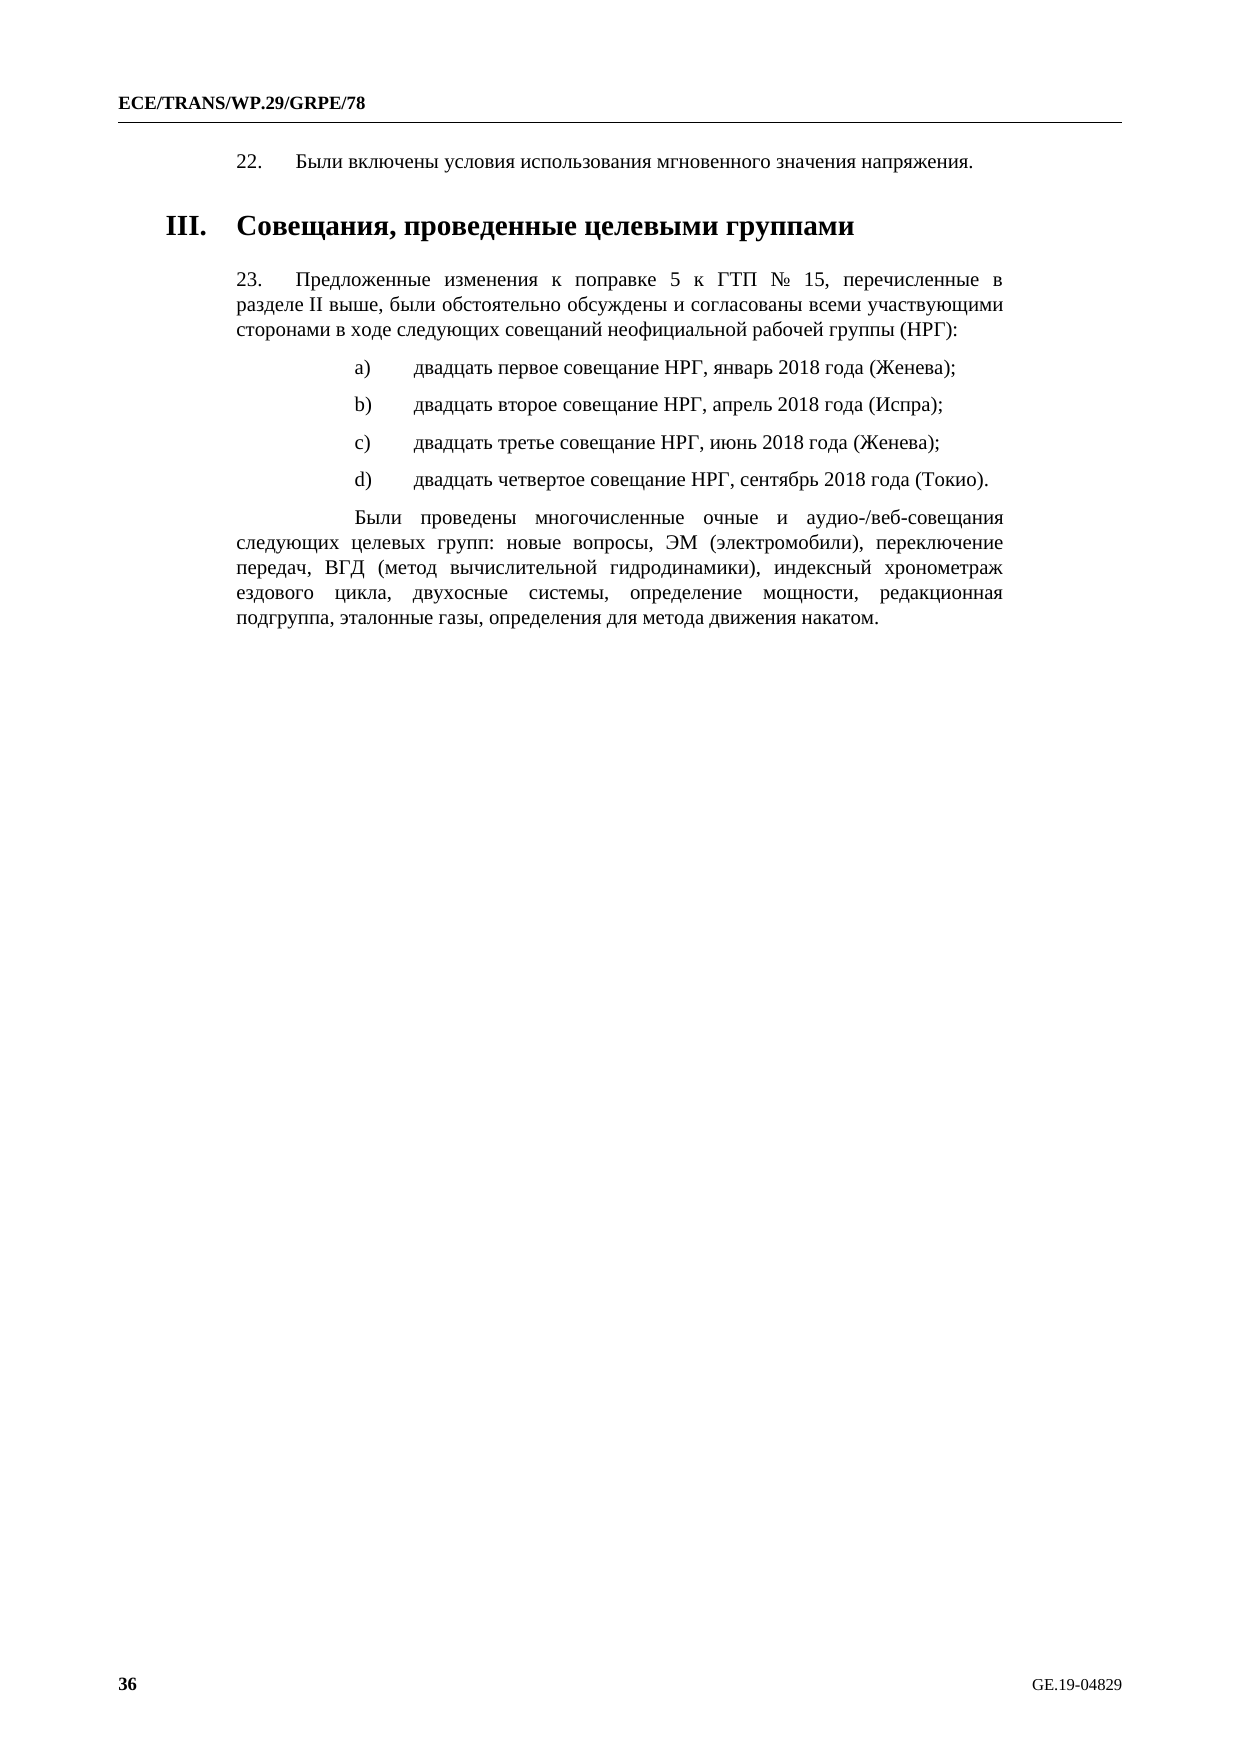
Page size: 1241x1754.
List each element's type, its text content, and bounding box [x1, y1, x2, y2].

text d) двадцать четвертое совещание НРГ, сентябрь 2018 года (Токио). [236, 466, 1004, 491]
text 22. Были включены условия использования мгновенного значения напряжения. [236, 148, 1004, 173]
text b) двадцать второе совещание НРГ, апрель 2018 года (Испра); [236, 391, 1004, 416]
text a) двадцать первое совещание НРГ, январь 2018 года (Женева); [236, 354, 1004, 379]
text III. Совещания, проведенные целевыми группами [118, 210, 1004, 241]
text 23. Предложенные изменения к поправке 5 к ГТП № 15, перечисленные в разделе II выше, были обстоятельно обсуждены и согласованы всеми участвующими сторонами в ходе следующих совещаний неофициальной рабочей группы (НРГ): [236, 266, 1004, 341]
text c) двадцать третье совещание НРГ, июнь 2018 года (Женева); [236, 429, 1004, 454]
text Были проведены многочисленные очные и аудио-/веб-совещания следующих целевых групп: новые вопросы, ЭМ (электромобили), переключение передач, ВГД (метод вычислительной гидродинамики), индексный хронометраж ездового цикла, двухосные системы, определение мощности, редакционная подгруппа, эталонные газы, определения для метода движения накатом. [236, 504, 1004, 629]
